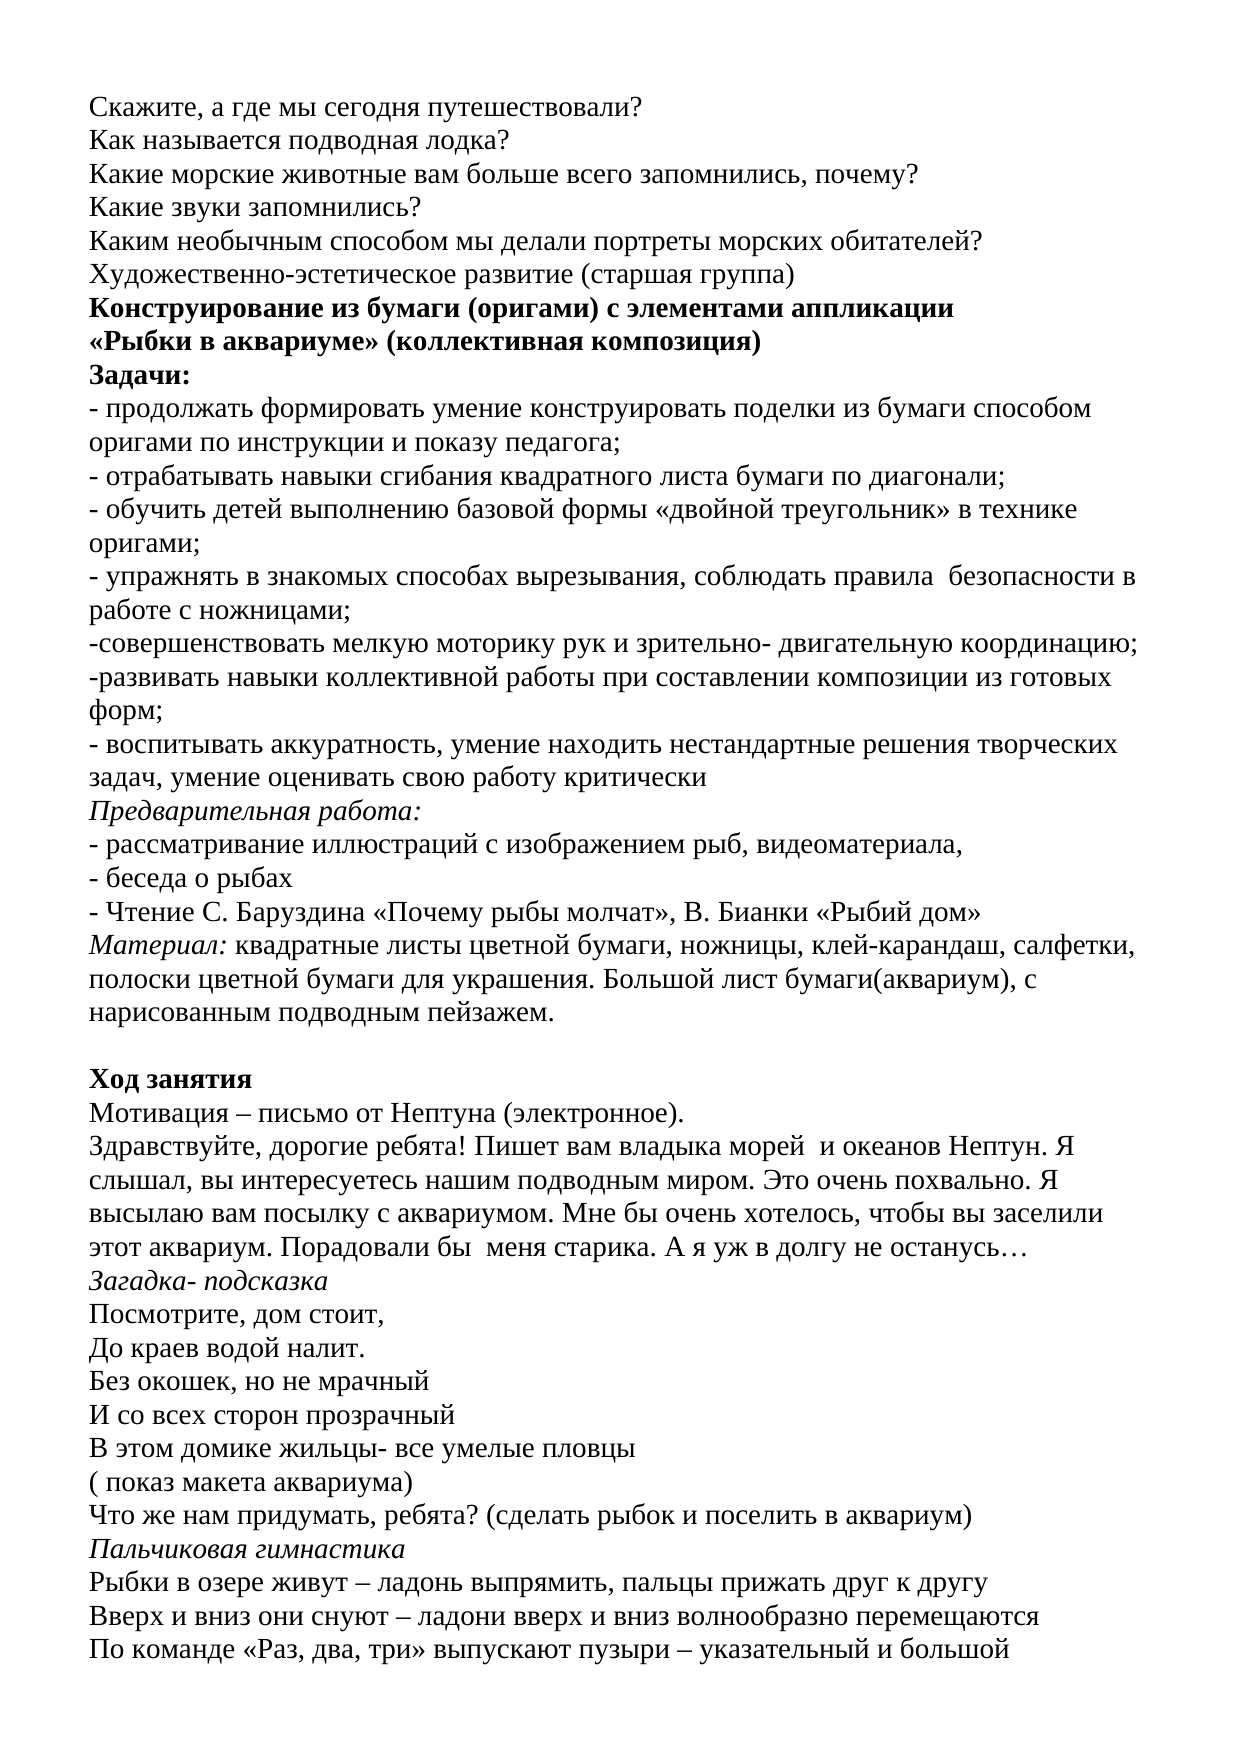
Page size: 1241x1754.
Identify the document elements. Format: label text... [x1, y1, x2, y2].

text До краев водой налит. [89, 1330, 1152, 1363]
text -совершенствовать мелкую моторику рук и зрительно- двигательную координацию; [89, 625, 1152, 659]
text Материал: квадратные листы цветной бумаги, ножницы, клей-карандаш, салфетки, полоски цветной бумаги для украшения. Большой лист бумаги(аквариум), с нарисованным подводным пейзажем. [89, 927, 1152, 1028]
text - Чтение С. Баруздина «Почему рыбы молчат», В. Бианки «Рыбий дом» [89, 894, 1152, 927]
text - продолжать формировать умение конструировать поделки из бумаги способом оригами по инструкции и показу педагога; [89, 391, 1152, 458]
text И со всех сторон прозрачный [89, 1397, 1152, 1430]
text - упражнять в знакомых способах вырезывания, соблюдать правила безопасности в работе с ножницами; [89, 558, 1152, 625]
text Здравствуйте, дорогие ребята! Пишет вам владыка морей и океанов Нептун. Я слышал, вы интересуетесь нашим подводным миром. Это очень похвально. Я высылаю вам посылку с аквариумом. Мне бы очень хотелось, чтобы вы заселили этот аквариум. Порадовали бы меня старика. А я уж в долгу не останусь… [89, 1128, 1152, 1263]
text Какие звуки запомнились? [89, 189, 1152, 223]
text Конструирование из бумаги (оригами) с элементами аппликации [89, 290, 1152, 323]
text Задачи: [89, 357, 1152, 391]
text Без окошек, но не мрачный [89, 1363, 1152, 1397]
text Посмотрите, дом стоит, [89, 1296, 1152, 1330]
text По команде «Раз, два, три» выпускают пузыри – указательный и большой [89, 1632, 1152, 1665]
text - отрабатывать навыки сгибания квадратного листа бумаги по диагонали; [89, 458, 1152, 491]
text Рыбки в озере живут – ладонь выпрямить, пальцы прижать друг к другу [89, 1564, 1152, 1598]
text Скажите, а где мы сегодня путешествовали? Как называется подводная лодка? [89, 89, 1152, 156]
text - рассматривание иллюстраций с изображением рыб, видеоматериала, [89, 827, 1152, 860]
text Каким необычным способом мы делали портреты морских обитателей? [89, 223, 1152, 256]
text Какие морские животные вам больше всего запомнились, почему? [89, 156, 1152, 189]
text Художественно-эстетическое развитие (старшая группа) [89, 256, 1152, 290]
text «Рыбки в аквариуме» (коллективная композиция) [89, 323, 1152, 357]
text Предварительная работа: [89, 793, 1152, 827]
text - обучить детей выполнению базовой формы «двойной треугольник» в технике оригами; [89, 491, 1152, 558]
text Мотивация – письмо от Нептуна (электронное). [89, 1095, 1152, 1128]
text - воспитывать аккуратность, умение находить нестандартные решения творческих задач, умение оценивать свою работу критически [89, 726, 1152, 793]
text Вверх и вниз они снуют – ладони вверх и вниз волнообразно перемещаются [89, 1598, 1152, 1632]
text Что же нам придумать, ребята? (сделать рыбок и поселить в аквариум) [89, 1497, 1152, 1531]
text - беседа о рыбах [89, 860, 1152, 894]
text Пальчиковая гимнастика [89, 1531, 1152, 1564]
text -развивать навыки коллективной работы при составлении композиции из готовых форм; [89, 659, 1152, 726]
text Загадка- подсказка [89, 1263, 1152, 1296]
text В этом домике жильцы- все умелые пловцы [89, 1430, 1152, 1464]
text Ход занятия [89, 1061, 1152, 1095]
text ( показ макета аквариума) [89, 1464, 1152, 1497]
